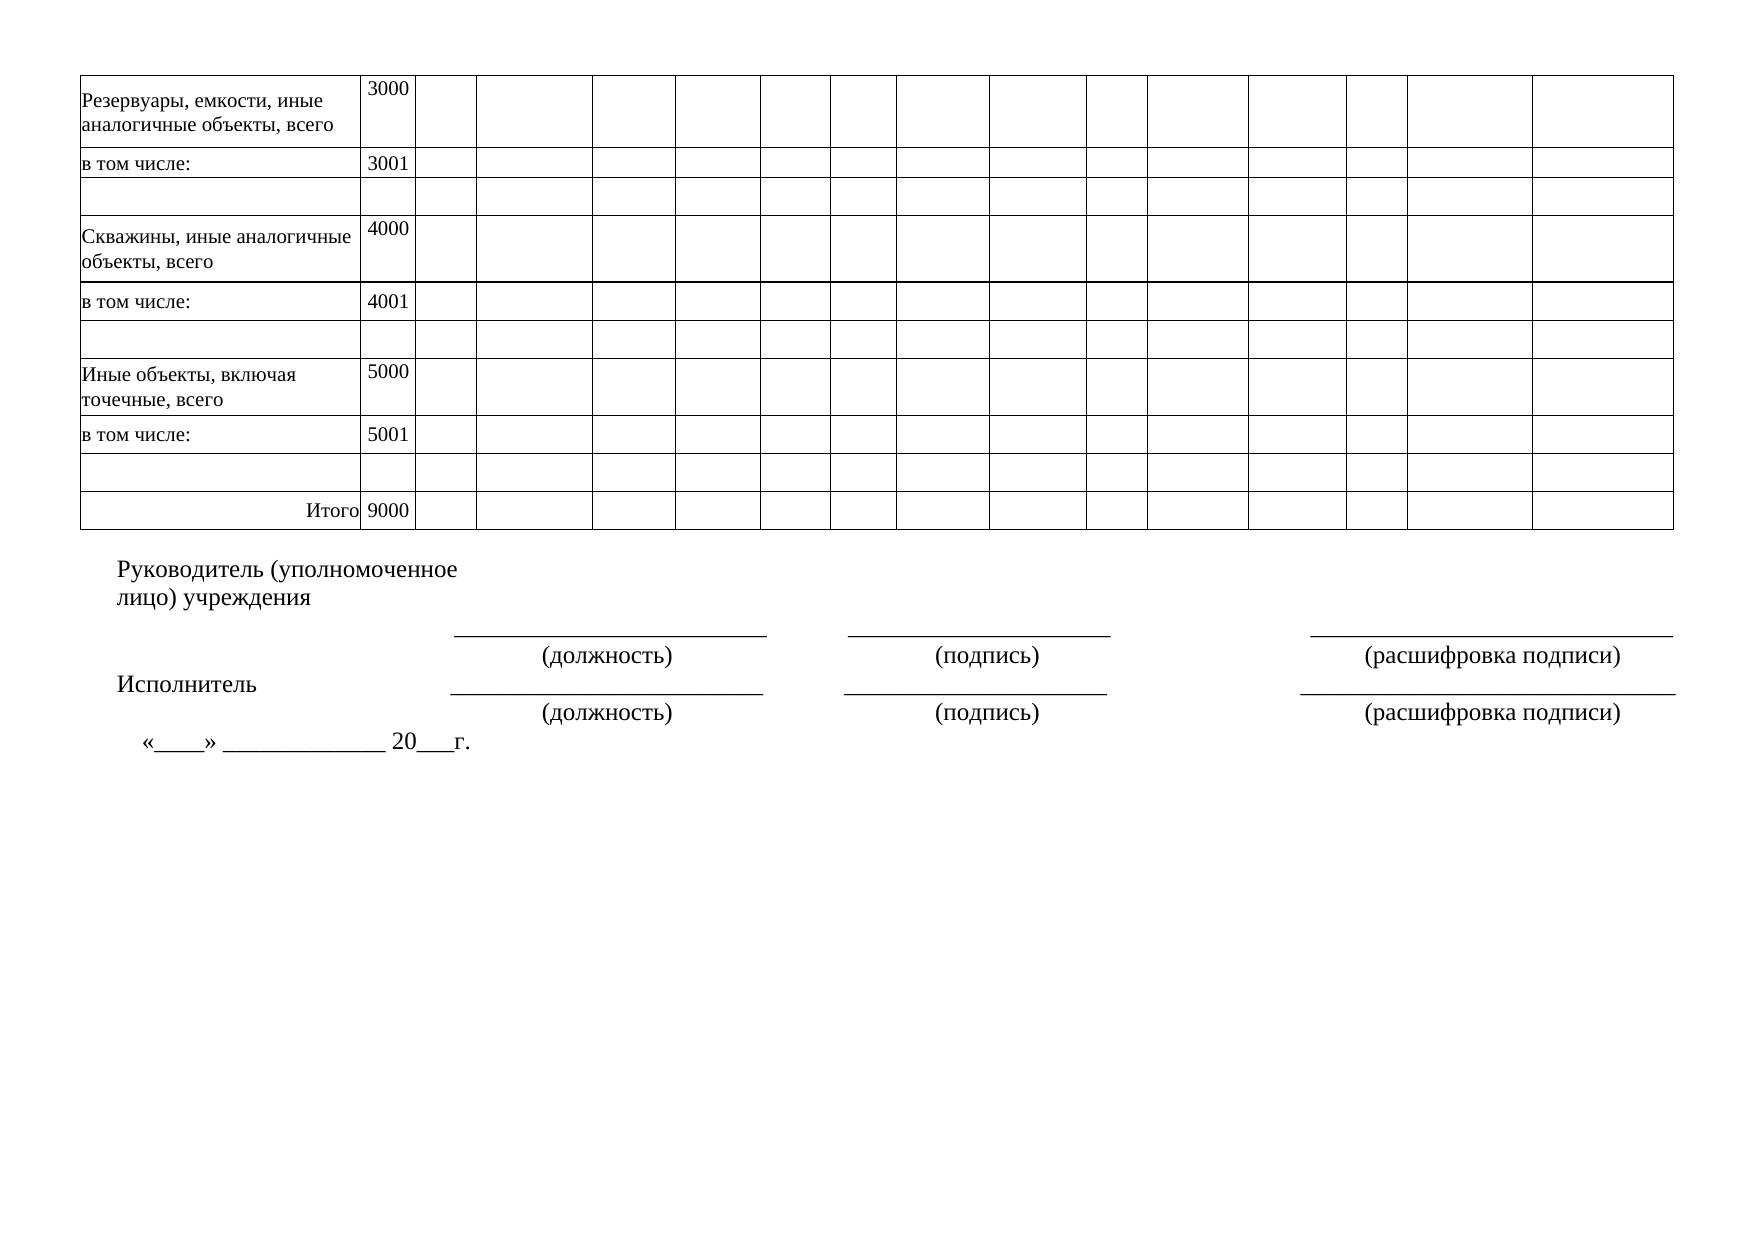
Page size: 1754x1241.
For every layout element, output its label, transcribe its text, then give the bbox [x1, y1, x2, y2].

table_cell [831, 321, 896, 357]
table_cell [676, 216, 760, 281]
table_cell [477, 216, 592, 281]
table_cell Итого [81, 492, 360, 528]
table_cell [990, 492, 1086, 528]
table_cell [1087, 454, 1147, 491]
text (должность) (подпись) (расшифровка подписи) [75, 640, 1679, 669]
table_cell Скважины, иные аналогичные объекты, всего [81, 216, 360, 281]
table_cell [1249, 283, 1346, 319]
table_cell [676, 283, 760, 319]
table_cell [361, 454, 415, 491]
table_cell [1249, 148, 1346, 177]
table_cell [1533, 321, 1673, 357]
table_cell [1087, 283, 1147, 319]
table_cell [1408, 283, 1532, 319]
table_cell [897, 178, 989, 214]
text «____» _____________ 20___г. [75, 726, 1679, 755]
table_cell [831, 216, 896, 281]
table_cell [81, 321, 360, 357]
table_cell [831, 454, 896, 491]
table_cell [1249, 321, 1346, 357]
table_cell [831, 76, 896, 147]
table_cell [990, 359, 1086, 414]
table_cell [1249, 216, 1346, 281]
table_cell [1087, 359, 1147, 414]
table_cell [477, 148, 592, 177]
table_cell [593, 178, 675, 214]
table_cell [1533, 178, 1673, 214]
table_cell [1347, 416, 1407, 452]
table_cell [1533, 492, 1673, 528]
table_cell [593, 76, 675, 147]
table_cell [1533, 216, 1673, 281]
table_cell [831, 492, 896, 528]
table_cell [593, 148, 675, 177]
table_cell [1087, 148, 1147, 177]
table_cell [477, 178, 592, 214]
table_cell [593, 321, 675, 357]
table_cell Резервуары, емкости, иные аналогичные объекты, всего [81, 76, 360, 147]
table_cell [990, 216, 1086, 281]
table_cell [1347, 148, 1407, 177]
table_cell [1408, 321, 1532, 357]
table_cell [1087, 178, 1147, 214]
table_cell [1347, 454, 1407, 491]
table_cell [761, 492, 830, 528]
table_cell [897, 359, 989, 414]
table_cell 5001 [361, 416, 415, 452]
table_cell [761, 359, 830, 414]
table_cell [1408, 76, 1532, 147]
table_cell 4001 [361, 283, 415, 319]
table_cell [1408, 178, 1532, 214]
table_cell [416, 216, 476, 281]
table_cell [831, 416, 896, 452]
table_cell [361, 321, 415, 357]
table_cell [1408, 148, 1532, 177]
text лицо) учреждения [75, 582, 1679, 611]
table_cell [1347, 492, 1407, 528]
table_cell [416, 492, 476, 528]
table_cell [477, 321, 592, 357]
table_cell [81, 178, 360, 214]
table_cell [1347, 283, 1407, 319]
table_cell 9000 [361, 492, 415, 528]
table_cell [1408, 492, 1532, 528]
table_cell [1148, 148, 1248, 177]
table_cell 3000 [361, 76, 415, 147]
table_cell [1148, 321, 1248, 357]
table_cell [1249, 454, 1346, 491]
table_cell [361, 178, 415, 214]
table_cell [990, 76, 1086, 147]
text _________________________ _____________________ _____________________________ [75, 611, 1679, 640]
table_cell в том числе: [81, 283, 360, 319]
table_cell [477, 492, 592, 528]
table_cell в том числе: [81, 148, 360, 177]
table_cell [593, 492, 675, 528]
table_cell [1347, 359, 1407, 414]
table_cell [897, 416, 989, 452]
table_cell 3001 [361, 148, 415, 177]
table_cell [1347, 321, 1407, 357]
table_cell [1148, 283, 1248, 319]
table_cell [831, 283, 896, 319]
table_cell [1347, 76, 1407, 147]
table_cell [831, 359, 896, 414]
table_cell [81, 454, 360, 491]
table_cell [1249, 359, 1346, 414]
table_cell [416, 359, 476, 414]
table_cell [1533, 359, 1673, 414]
table_cell [416, 178, 476, 214]
table_cell [416, 416, 476, 452]
table_cell [897, 216, 989, 281]
table_cell [1347, 178, 1407, 214]
table_cell [1249, 76, 1346, 147]
table_cell [1148, 454, 1248, 491]
table_cell [1087, 416, 1147, 452]
table_cell [676, 178, 760, 214]
table_cell [593, 359, 675, 414]
table_cell [676, 148, 760, 177]
table_cell [1148, 359, 1248, 414]
table_cell [676, 492, 760, 528]
table_cell [1347, 216, 1407, 281]
text Руководитель (уполномоченное [75, 554, 1679, 582]
table_cell Иные объекты, включая точечные, всего [81, 359, 360, 414]
table_cell [477, 359, 592, 414]
table_cell [1087, 321, 1147, 357]
table_cell в том числе: [81, 416, 360, 452]
table_cell [1408, 454, 1532, 491]
table_cell [676, 76, 760, 147]
table_cell [1249, 492, 1346, 528]
table_cell [676, 454, 760, 491]
table_cell [477, 283, 592, 319]
table_cell [593, 283, 675, 319]
table_cell [1408, 359, 1532, 414]
text (должность) (подпись) (расшифровка подписи) [75, 697, 1679, 726]
table_cell [1533, 148, 1673, 177]
table_cell [1533, 416, 1673, 452]
table_cell [1533, 283, 1673, 319]
table_cell [1533, 76, 1673, 147]
table_cell [1148, 416, 1248, 452]
table_cell [477, 416, 592, 452]
table_cell [761, 321, 830, 357]
table_cell [1408, 416, 1532, 452]
table_cell [831, 178, 896, 214]
table_cell 5000 [361, 359, 415, 414]
table_cell [761, 454, 830, 491]
table_cell [897, 492, 989, 528]
table_cell [1408, 216, 1532, 281]
table_cell [761, 148, 830, 177]
table_cell [897, 321, 989, 357]
table_cell [1148, 492, 1248, 528]
table_cell [897, 454, 989, 491]
table_cell 4000 [361, 216, 415, 281]
table_cell [676, 416, 760, 452]
table_cell [761, 76, 830, 147]
table_cell [676, 321, 760, 357]
table_cell [1148, 76, 1248, 147]
table_cell [477, 454, 592, 491]
table_cell [990, 321, 1086, 357]
table_cell [1249, 416, 1346, 452]
table_cell [416, 76, 476, 147]
table_cell [897, 148, 989, 177]
table_cell [990, 416, 1086, 452]
table_cell [761, 416, 830, 452]
table_cell [897, 76, 989, 147]
table_cell [477, 76, 592, 147]
table_cell [990, 178, 1086, 214]
table_cell [416, 283, 476, 319]
table_cell [990, 283, 1086, 319]
table_cell [1087, 76, 1147, 147]
table_cell [761, 178, 830, 214]
table_cell [990, 148, 1086, 177]
table_cell [1148, 178, 1248, 214]
table_cell [1087, 492, 1147, 528]
table_cell [1249, 178, 1346, 214]
table_cell [593, 416, 675, 452]
table_cell [1087, 216, 1147, 281]
table_cell [1533, 454, 1673, 491]
table_cell [761, 283, 830, 319]
table_cell [990, 454, 1086, 491]
text Исполнитель _________________________ _____________________ ______________________________ [75, 669, 1679, 697]
table_cell [593, 216, 675, 281]
table_cell [593, 454, 675, 491]
table_cell [761, 216, 830, 281]
table_cell [416, 454, 476, 491]
table_cell [897, 283, 989, 319]
table_cell [831, 148, 896, 177]
table_cell [676, 359, 760, 414]
table_cell [1148, 216, 1248, 281]
table_cell [416, 148, 476, 177]
table_cell [416, 321, 476, 357]
